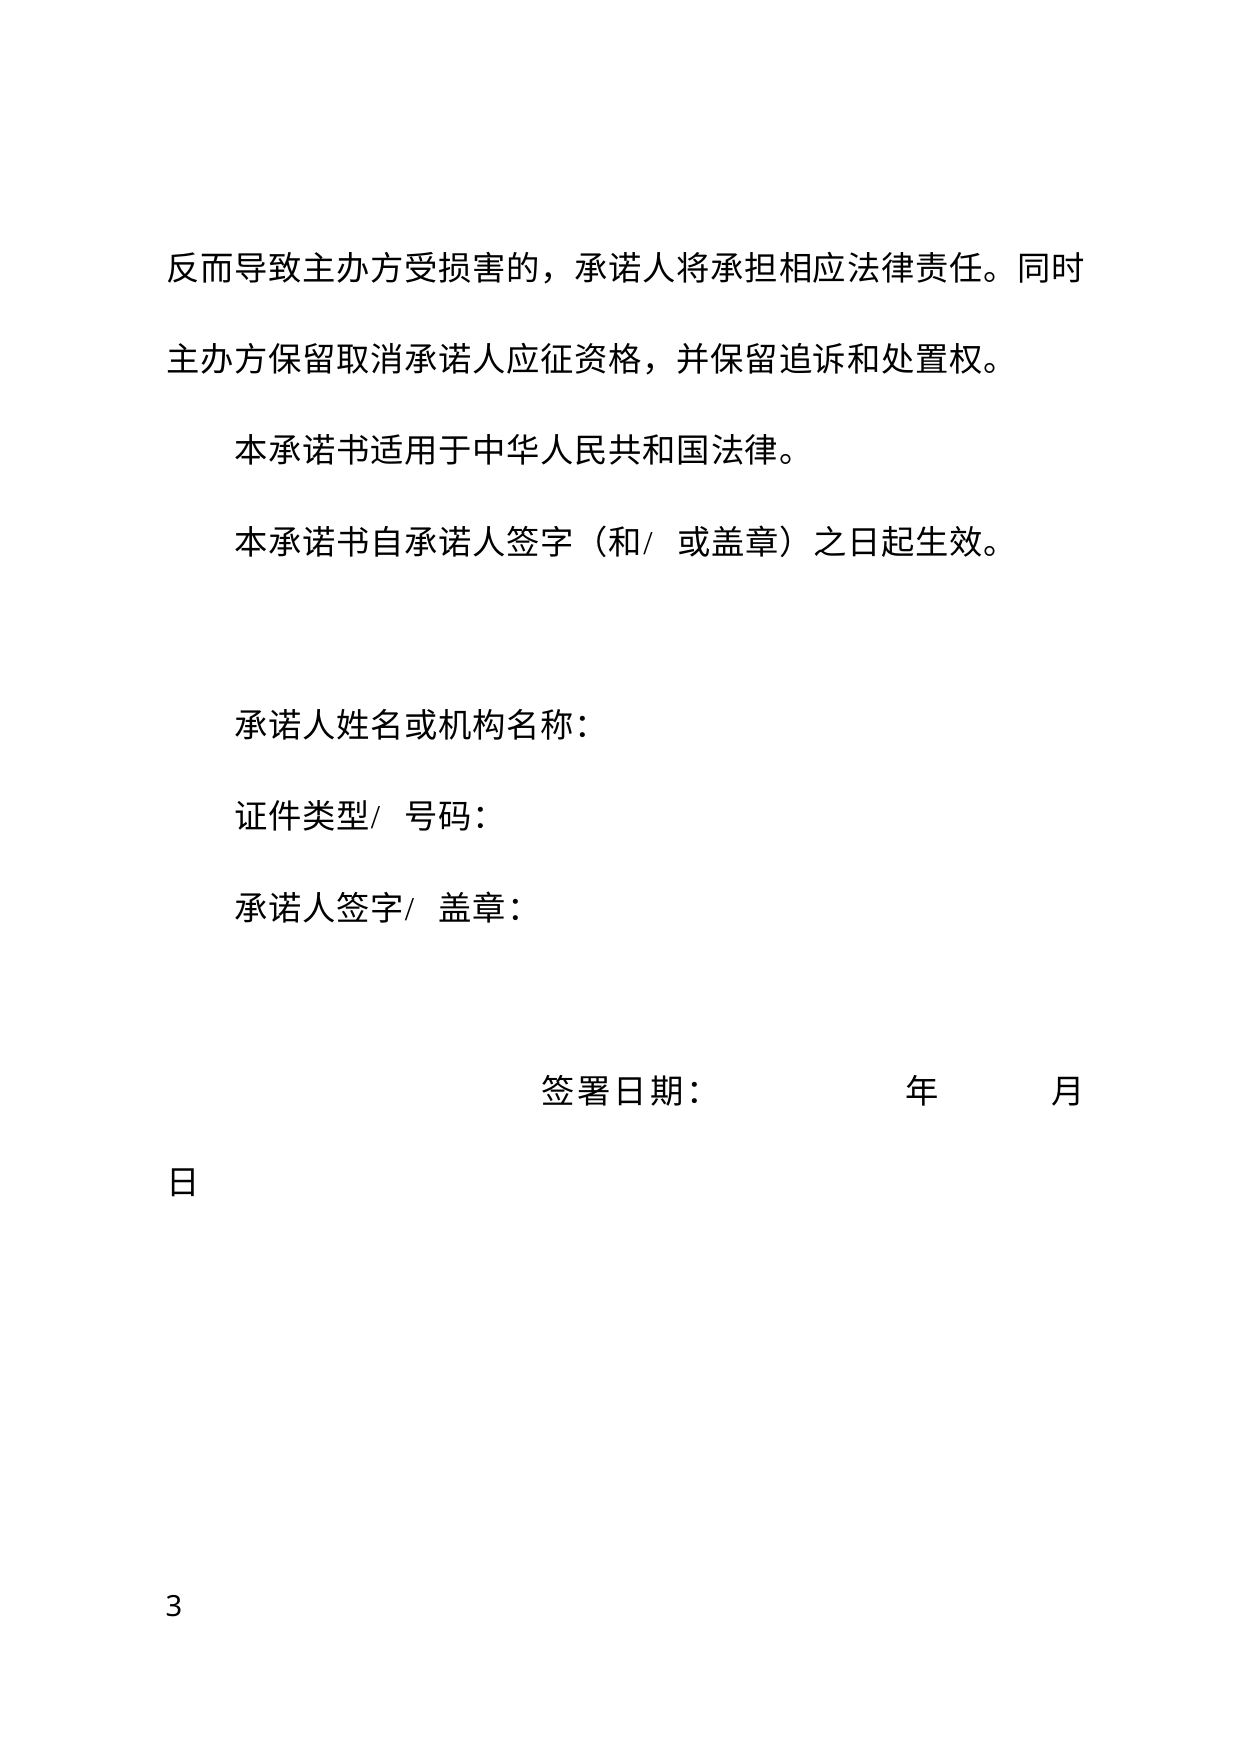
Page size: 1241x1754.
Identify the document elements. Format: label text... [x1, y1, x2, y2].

text 证件类型/号码： [166, 768, 1086, 860]
text 签署日期： 年 月 日 [166, 1043, 1086, 1226]
text 本承诺书适用于中华人民共和国法律。 [166, 403, 1086, 494]
text 本承诺书自承诺人签字（和/或盖章）之日起生效。 [166, 494, 1086, 586]
text 承诺人姓名或机构名称： [166, 677, 1086, 768]
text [166, 220, 1086, 403]
text 承诺人签字/盖章： [166, 860, 1086, 951]
